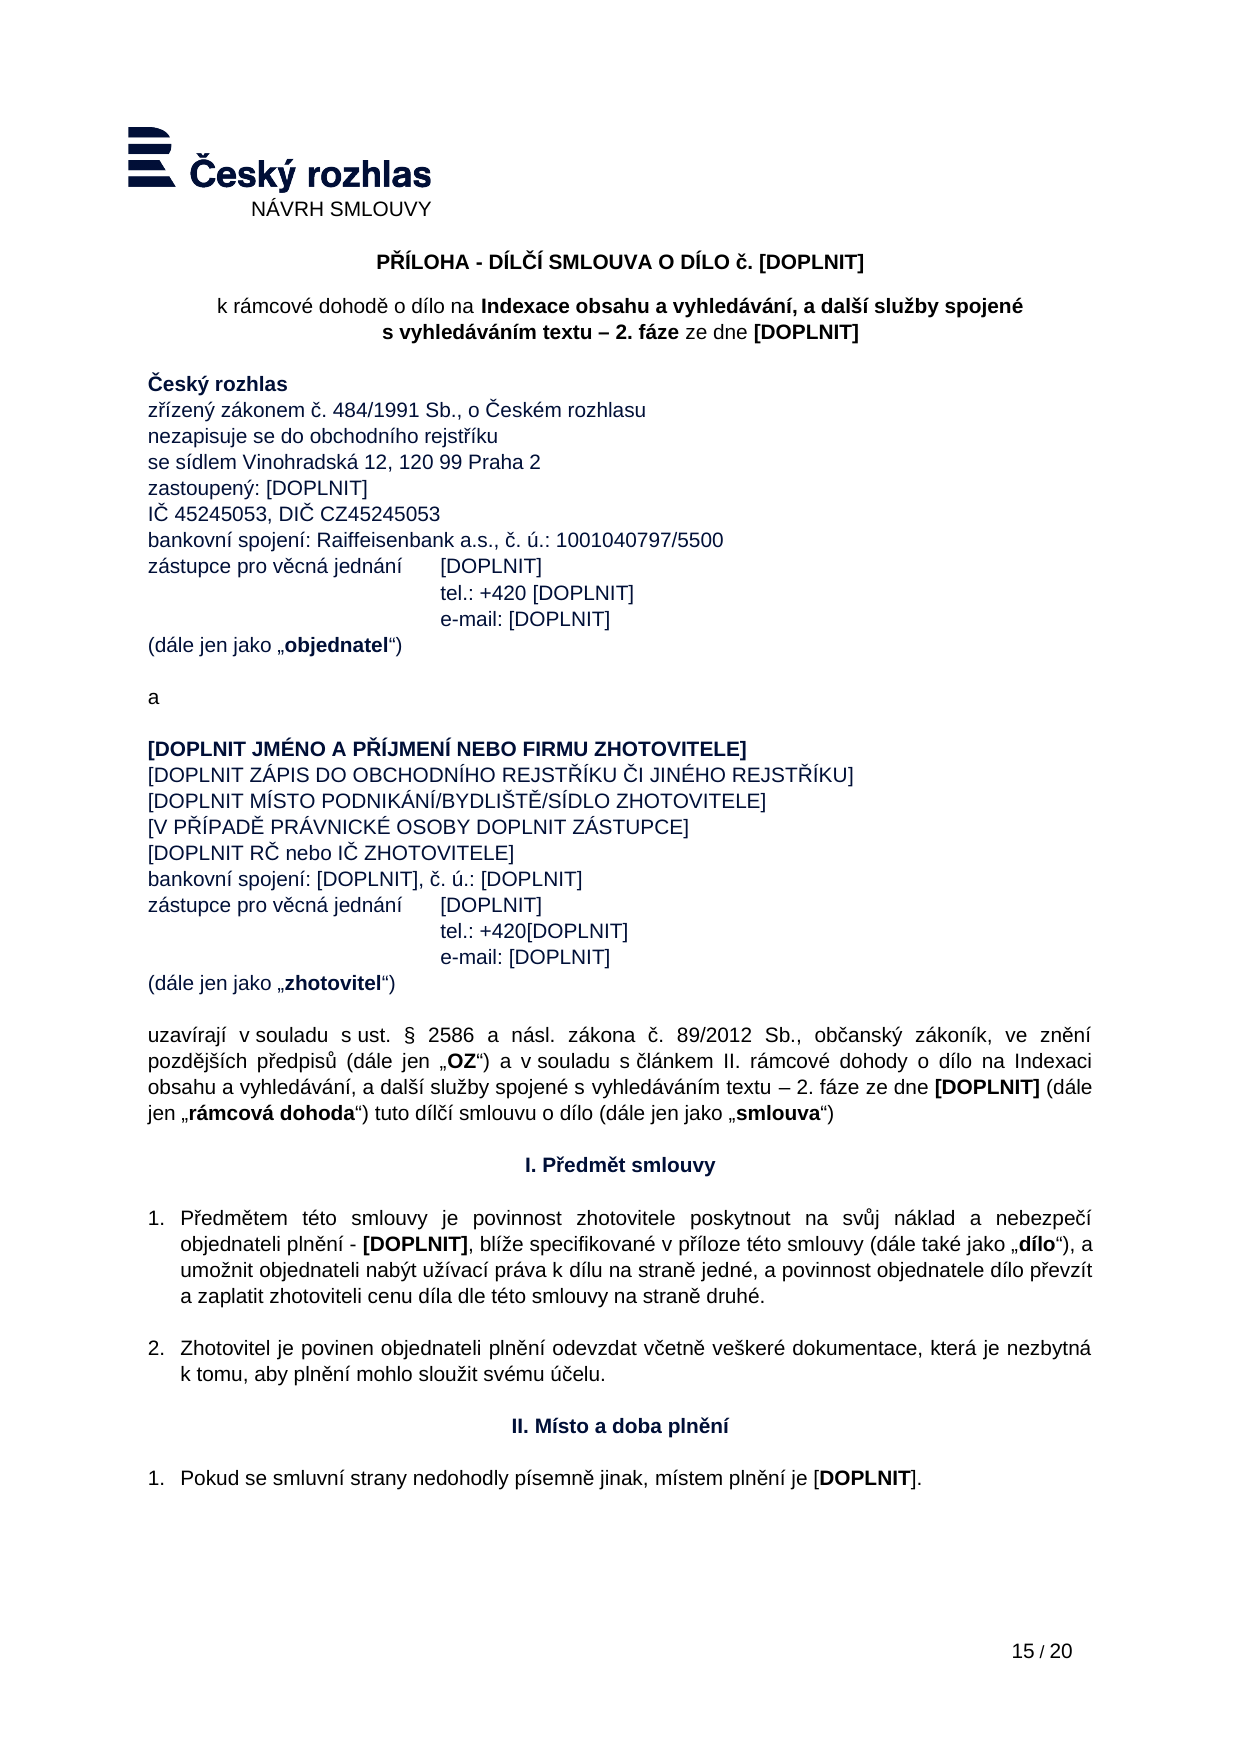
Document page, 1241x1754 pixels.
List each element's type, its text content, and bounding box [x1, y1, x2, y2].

text tel.: +420 [DOPLNIT] [148, 579, 1093, 605]
list Pokud se smluvní strany nedohodly písemně jinak, místem plnění je [DOPLNIT]. [148, 1464, 1093, 1491]
text se sídlem Vinohradská 12, 120 99 Praha 2 [148, 449, 1093, 475]
list Zhotovitel je povinen objednateli plnění odevzdat včetně veškeré dokumentace, která je nezbytná k tomu, aby plnění mohlo sloužit svému účelu. [148, 1334, 1093, 1386]
text (dále jen jako „objednatel“) [148, 631, 1093, 657]
text a [148, 683, 1093, 709]
text (dále jen jako „zhotovitel“) [148, 970, 1093, 996]
text zastoupený: [DOPLNIT] [148, 475, 1093, 501]
text uzavírají v souladu s ust. § 2586 a násl. zákona č. 89/2012 Sb., občanský zákoník, ve znění pozdějších předpisů (dále jen „OZ“) a v souladu s článkem II. rámcové dohody o dílo na Indexaci obsahu a vyhledávání, a další služby spojené s vyhledáváním textu – 2. fáze ze dne [DOPLNIT] (dále jen „rámcová dohoda“) tuto dílčí smlouvu o dílo (dále jen jako „smlouva“) [148, 1022, 1093, 1126]
text bankovní spojení: Raiffeisenbank a.s., č. ú.: 1001040797/5500 [148, 527, 1093, 553]
subtitle Předmět smlouvy [148, 1152, 1093, 1178]
subtitle Místo a doba plnění [148, 1412, 1093, 1438]
text [DOPLNIT RČ nebo IČ ZHOTOVITELE] [148, 839, 1093, 866]
text zástupce pro věcná jednání [DOPLNIT] [148, 553, 1093, 579]
text e-mail: [DOPLNIT] [148, 605, 1093, 631]
text nezapisuje se do obchodního rejstříku [148, 423, 1093, 449]
text e-mail: [DOPLNIT] [148, 944, 1093, 970]
text [V PŘÍPADĚ PRÁVNICKÉ OSOBY DOPLNIT ZÁSTUPCE] [148, 813, 1093, 839]
text IČ 45245053, DIČ CZ45245053 [148, 501, 1093, 527]
text zástupce pro věcná jednání [DOPLNIT] [148, 892, 1093, 918]
text bankovní spojení: [DOPLNIT], č. ú.: [DOPLNIT] [148, 866, 1093, 892]
text tel.: +420[DOPLNIT] [148, 918, 1093, 944]
text k rámcové dohodě o dílo na Indexace obsahu a vyhledávání, a další služby spojené s vyhledáváním textu – 2. fáze ze dne [DOPLNIT] [148, 293, 1093, 345]
text PŘÍLOHA - DÍLČÍ SMLOUVA O DÍLO č. [DOPLNIT] [148, 250, 1093, 274]
text Český rozhlas [148, 371, 1093, 397]
text [DOPLNIT JMÉNO A PŘÍJMENÍ NEBO FIRMU ZHOTOVITELE] [148, 735, 1093, 761]
text [DOPLNIT MÍSTO PODNIKÁNÍ/BYDLIŠTĚ/SÍDLO ZHOTOVITELE] [148, 787, 1093, 813]
list Předmětem této smlouvy je povinnost zhotovitele poskytnout na svůj náklad a nebezpečí objednateli plnění - [DOPLNIT], blíže specifikované v příloze této smlouvy (dále také jako „dílo“), a umožnit objednateli nabýt užívací práva k dílu na straně jedné, a povinnost objednatele dílo převzít a zaplatit zhotoviteli cenu díla dle této smlouvy na straně druhé. [148, 1204, 1093, 1308]
picture [128, 127, 431, 193]
text zřízený zákonem č. 484/1991 Sb., o Českém rozhlasu [148, 397, 1093, 423]
text [DOPLNIT ZÁPIS DO OBCHODNÍHO REJSTŘÍKU ČI JINÉHO REJSTŘÍKU] [148, 761, 1093, 787]
